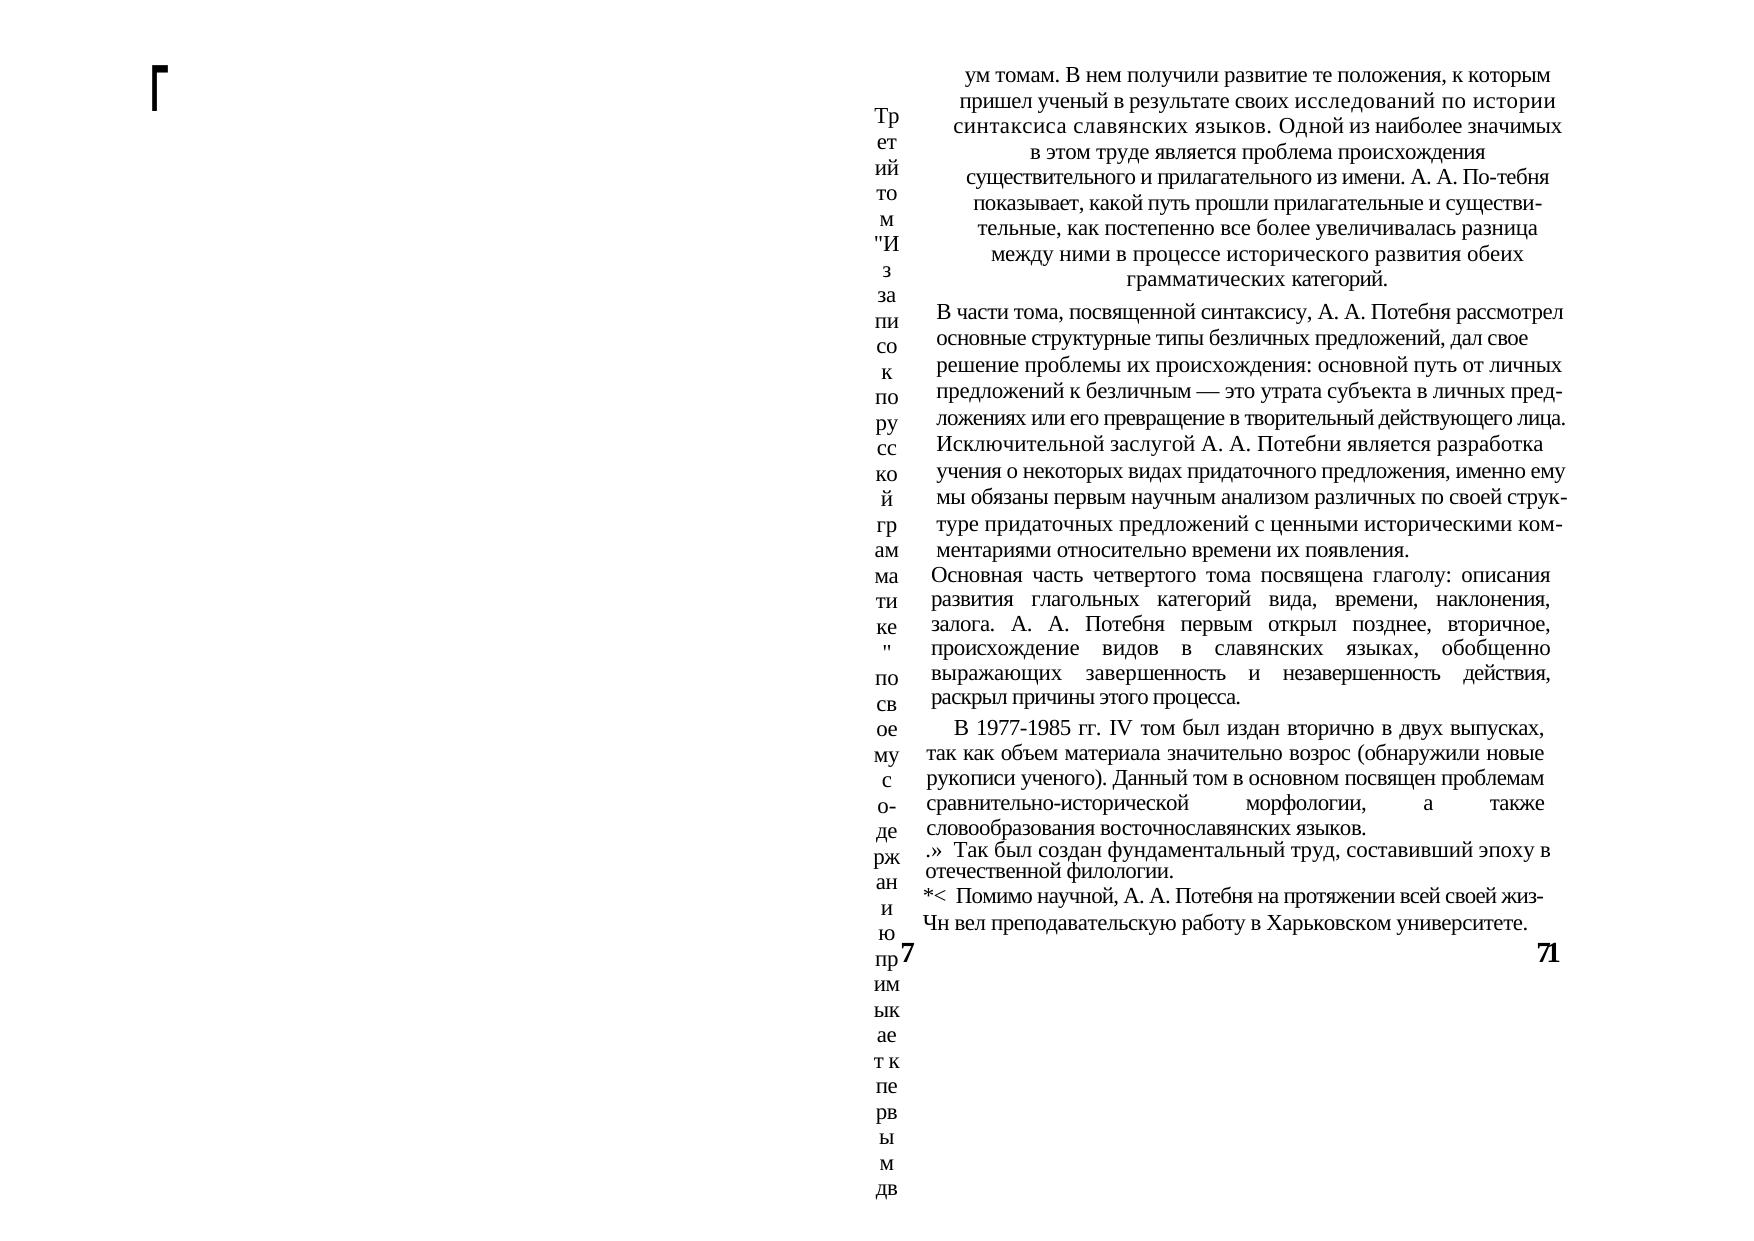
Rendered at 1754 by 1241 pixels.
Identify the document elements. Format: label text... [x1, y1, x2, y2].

text Г [150, 62, 769, 110]
text 7 71 [900, 935, 1570, 969]
text В 1977-1985 гг. IV том был издан вторично в двух выпусках, так как объем материала значительно возрос (обнаружили новые рукописи ученого). Данный том в основном посвящен проблемам сравнительно-исторической морфологии, а также словообразования восточнославянских языков. [926, 715, 1545, 840]
text Основная часть четвертого тома посвящена глаголу: описания развития глагольных категорий вида, времени, наклонения, залога. А. А. Потебня первым открыл позднее, вторичное, происхождение видов в славянских языках, обобщенно выражающих завершенность и незавершенность действия, раскрыл причины этого процесса. [931, 563, 1551, 710]
text *< Помимо научной, А. А. Потебня на протяжении всей своей жиз-Чн вел преподавательскую работу в Харьковском университете. [923, 882, 1570, 935]
text .» Так был создан фундаментальный труд, составивший эпоху в отечественной филологии. [925, 840, 1570, 882]
text В части тома, посвященной синтаксису, А. А. Потебня рассмотрел основные структурные типы безличных предложений, дал свое решение проблемы их происхождения: основной путь от личных предложений к безличным — это утрата субъекта в личных предложениях или его превращение в творительный действующего лица. Исключительной заслугой А. А. Потебни является разработка учения о некоторых видах придаточного предложения, именно ему мы обязаны первым научным анализом различных по своей структуре придаточных предложений с ценными историческими комментариями относительно времени их появления. [936, 298, 1570, 563]
text Третий том "Из записок по русской грамматике" по своему содержанию примыкает к первым двум томам. В нем получили развитие те положения, к которым пришел ученый в результате своих исследований по истории синтаксиса славянских языков. Одной из наиболее значимых в этом труде является проблема происхождения существительного и прилагательного из имени. А. А. По-тебня показывает, какой путь прошли прилагательные и существительные, как постепенно все более увеличивалась разница между ними в процессе исторического развития обеих грамматических категорий. [945, 62, 1570, 292]
